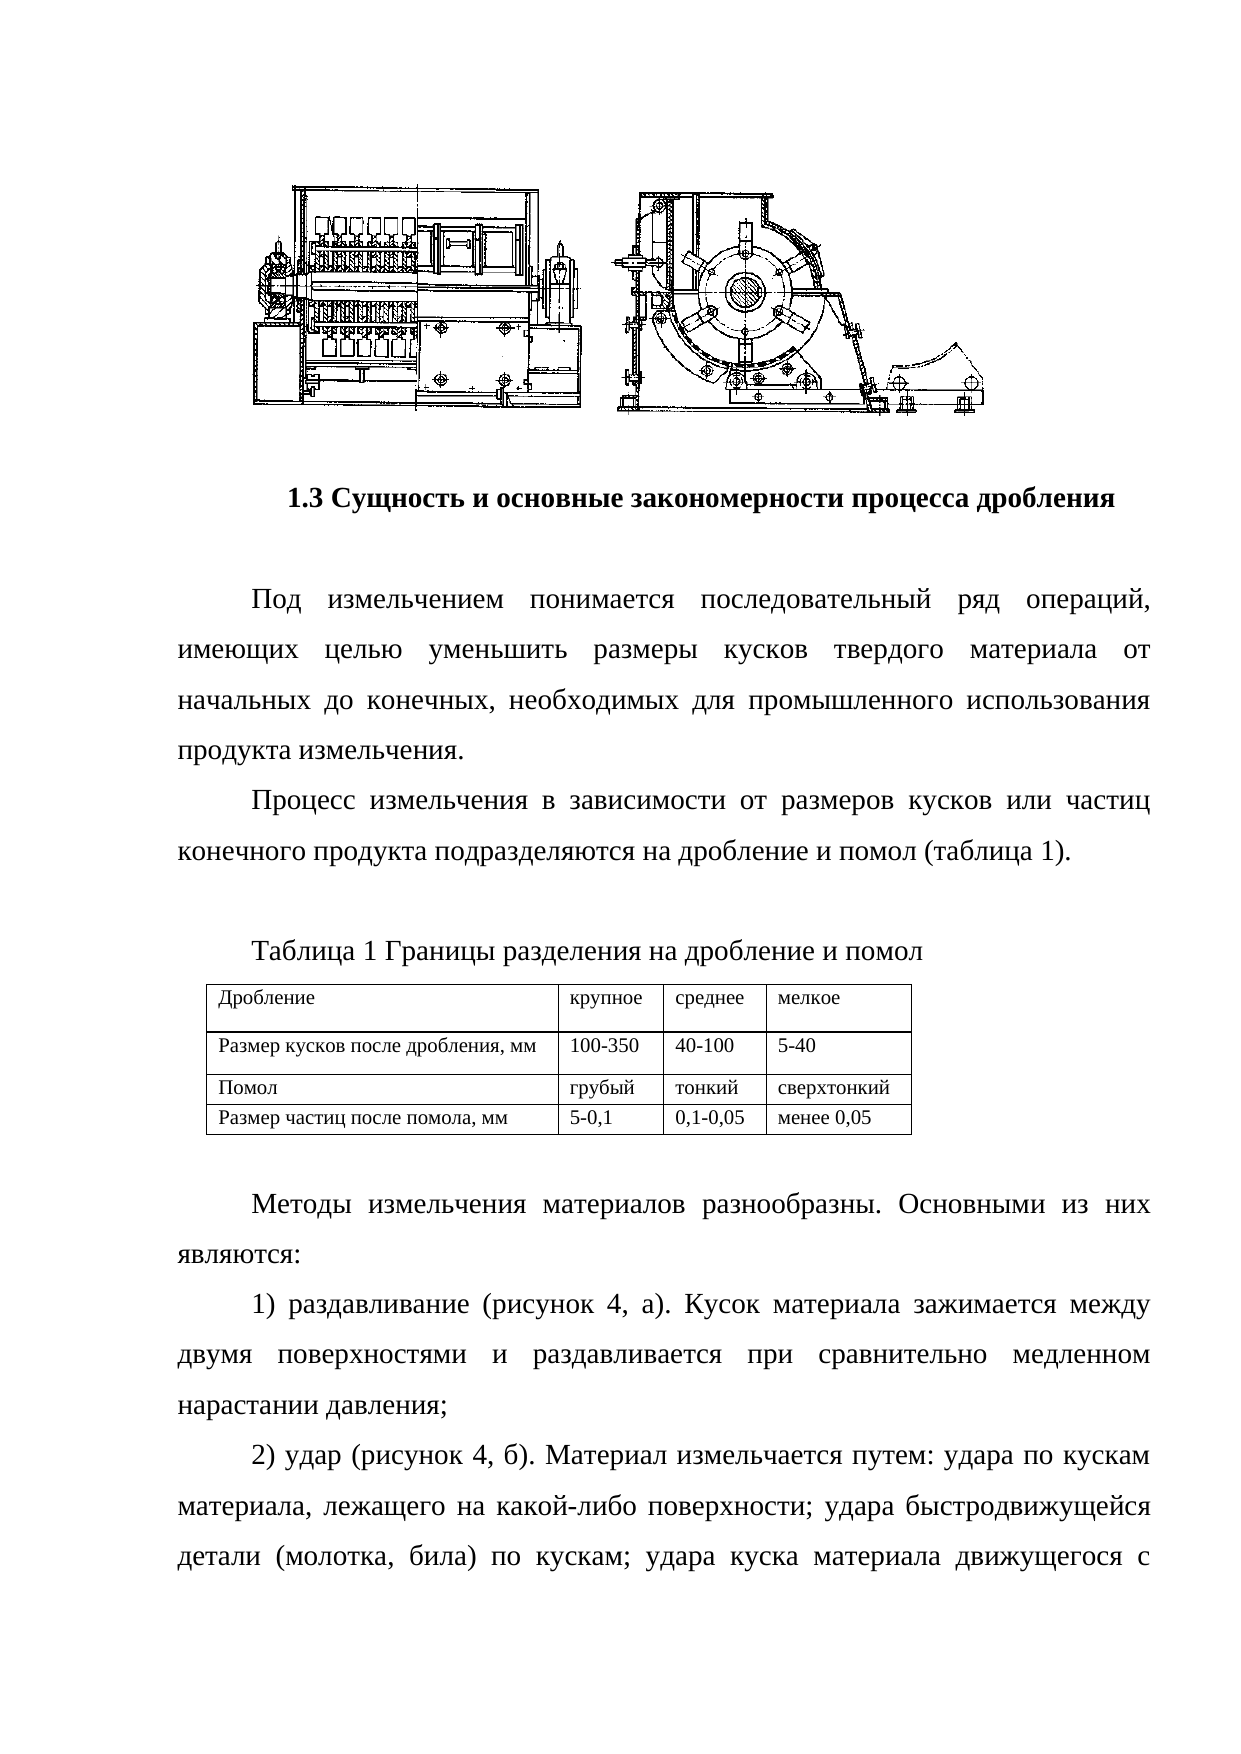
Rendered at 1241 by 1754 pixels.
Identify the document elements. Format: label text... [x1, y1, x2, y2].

table_cell 100-350 [559, 1033, 663, 1074]
table_cell сверхтонкий [767, 1075, 911, 1104]
table_cell Размер частиц после помола, мм [207, 1105, 558, 1134]
text 1.3 Сущность и основные закономерности процесса дробления [177, 481, 1152, 514]
text Таблица 1 Границы разделения на дробление и помол [177, 933, 1152, 967]
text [177, 1437, 1152, 1571]
table_header Дробление [207, 985, 558, 1031]
table_cell 5-40 [767, 1033, 911, 1074]
picture [251, 177, 986, 419]
table_header среднее [664, 985, 766, 1031]
table_header мелкое [767, 985, 911, 1031]
table_cell Помол [207, 1075, 558, 1104]
table_cell 40-100 [664, 1033, 766, 1074]
table_cell 0,1-0,05 [664, 1105, 766, 1134]
table_cell Размер кусков после дробления, мм [207, 1033, 558, 1074]
table_cell грубый [559, 1075, 663, 1104]
text Под измельчением понимается последовательный ряд операций, имеющих целью уменьшить размеры кусков твердого материала от начальных до конечных, необходимых для промышленного использования продукта измельчения. [177, 581, 1152, 766]
text 1) раздавливание (рисунок 4, а). Кусок материала зажимается между двумя поверхностями и раздавливается при сравнительно медленном нарастании давления; [177, 1286, 1152, 1421]
table_header крупное [559, 985, 663, 1031]
table_cell менее 0,05 [767, 1105, 911, 1134]
text Методы измельчения материалов разнообразны. Основными из них являются: [177, 1186, 1152, 1269]
text Процесс измельчения в зависимости от размеров кусков или частиц конечного продукта подразделяются на дробление и помол (таблица 1). [177, 782, 1152, 866]
table_cell 5-0,1 [559, 1105, 663, 1134]
table_cell тонкий [664, 1075, 766, 1104]
